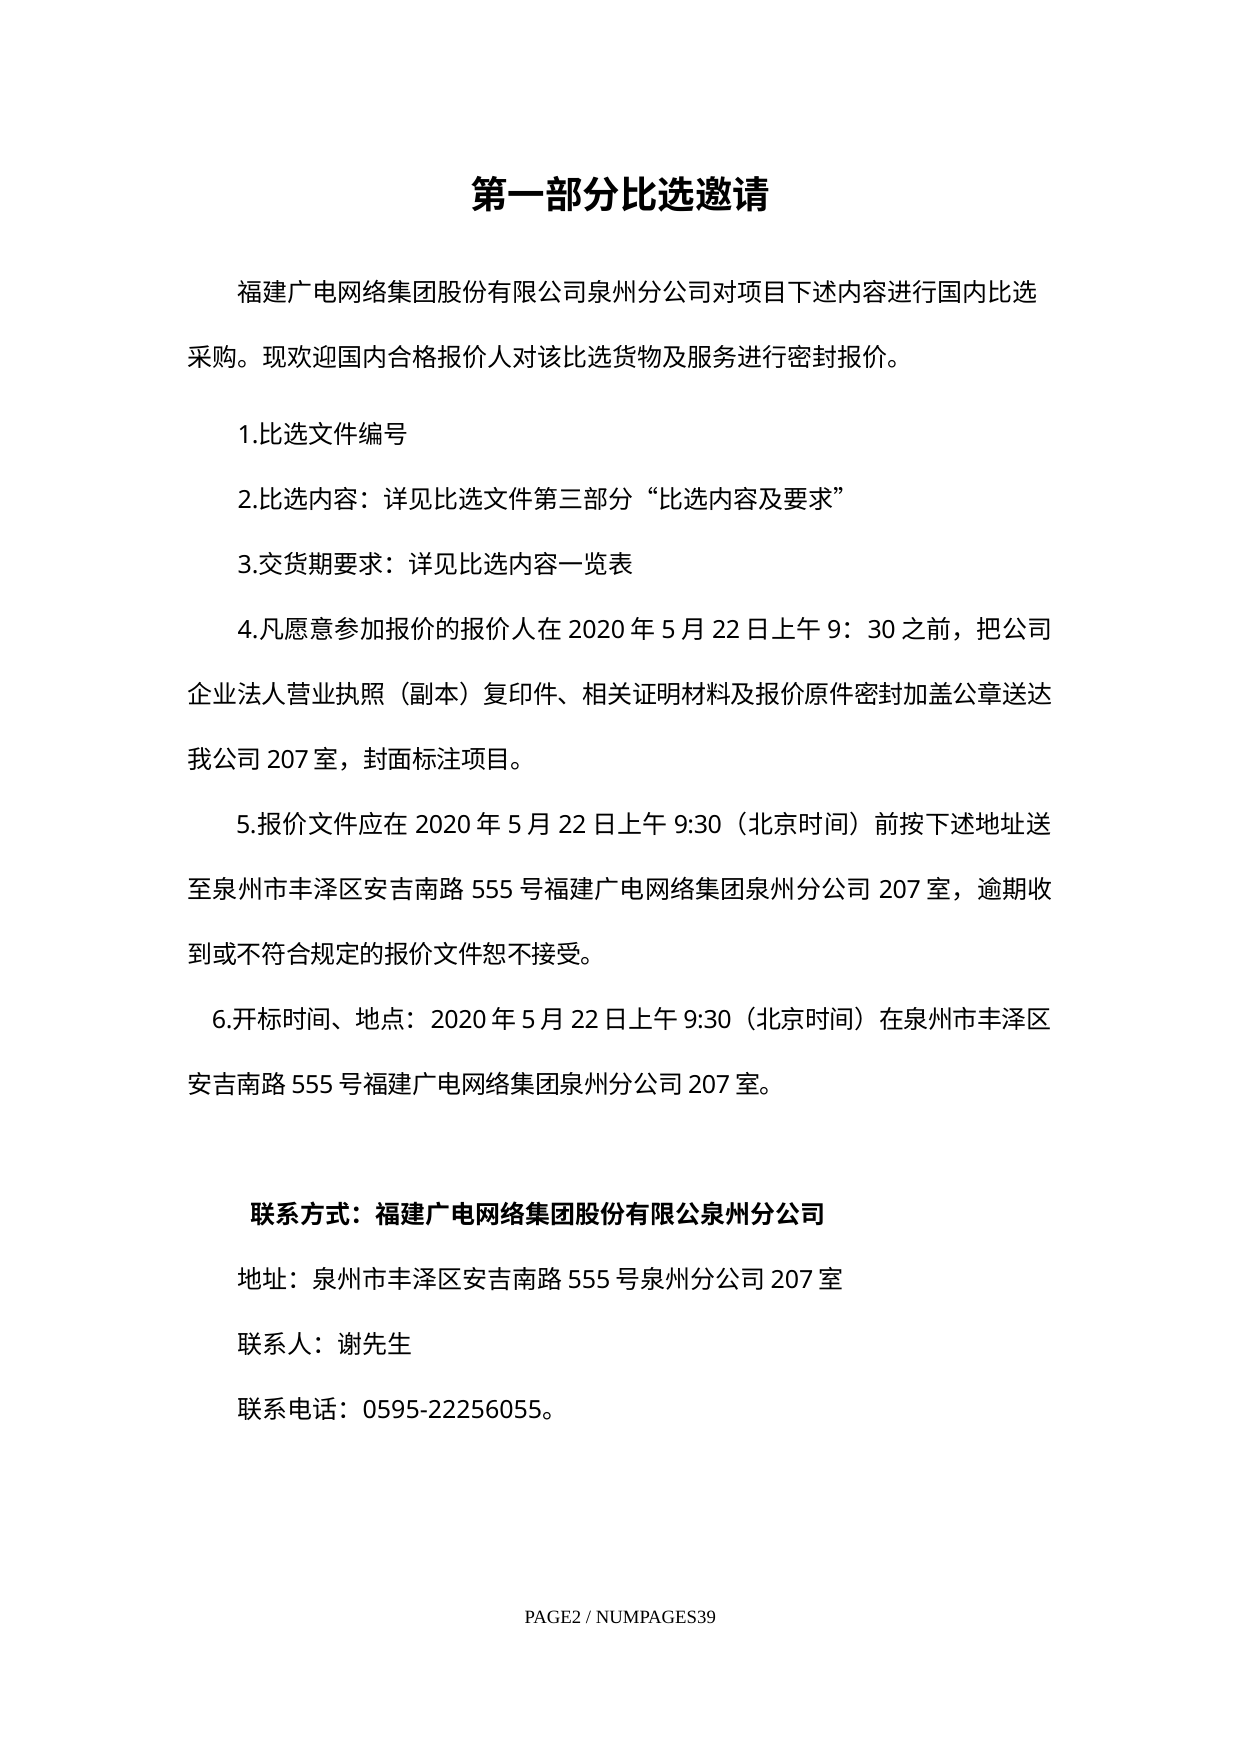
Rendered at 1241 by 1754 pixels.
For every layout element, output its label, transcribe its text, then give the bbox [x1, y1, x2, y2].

text 联系人：谢先生 [187, 1310, 1053, 1375]
text 联系方式：福建广电网络集团股份有限公泉州分公司 [187, 1180, 1053, 1245]
text 联系电话：0595-22256055。 [187, 1375, 1053, 1440]
text 5.报价文件应在2020年5月22日上午9:30（北京时间）前按下述地址送至泉州市丰泽区安吉南路555号福建广电网络集团泉州分公司207室，逾期收到或不符合规定的报价文件恕不接受。 [187, 790, 1053, 985]
text 4.凡愿意参加报价的报价人在2020年5月22日上午9：30之前，把公司企业法人营业执照（副本）复印件、相关证明材料及报价原件密封加盖公章送达我公司207室，封面标注项目。 [187, 595, 1053, 790]
text 1.比选文件编号 [187, 400, 1053, 465]
text 6.开标时间、地点：2020年5月22日上午9:30（北京时间）在泉州市丰泽区安吉南路555号福建广电网络集团泉州分公司207室。 [187, 985, 1053, 1115]
text 地址：泉州市丰泽区安吉南路555号泉州分公司207室 [187, 1245, 1053, 1310]
text 福建广电网络集团股份有限公司泉州分公司对项目下述内容进行国内比选采购。现欢迎国内合格报价人对该比选货物及服务进行密封报价。 [187, 258, 1053, 388]
text 3.交货期要求：详见比选内容一览表 [187, 530, 1053, 595]
text 第一部分比选邀请 [187, 160, 1053, 225]
text 2.比选内容：详见比选文件第三部分“比选内容及要求” [187, 465, 1053, 530]
